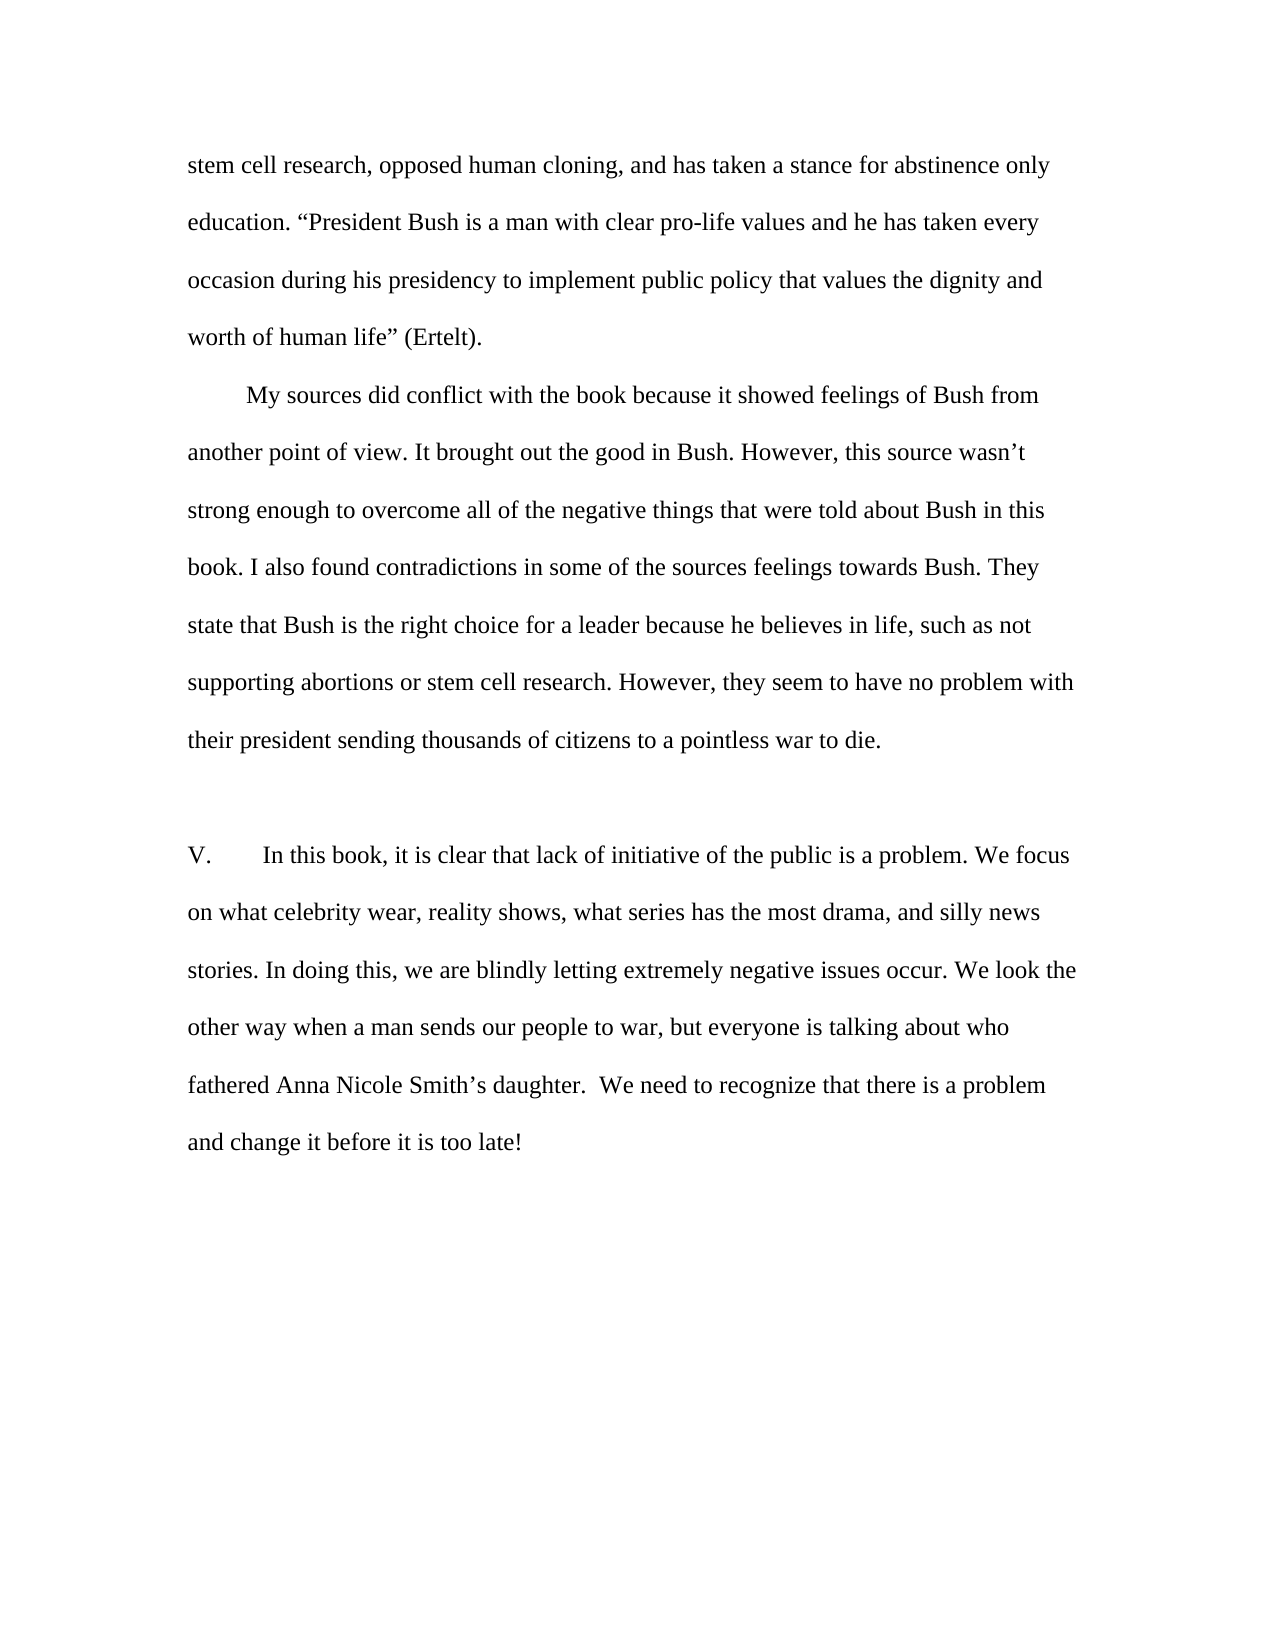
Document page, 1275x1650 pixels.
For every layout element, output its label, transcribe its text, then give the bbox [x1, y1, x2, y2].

text My sources did conflict with the book because it showed feelings of Bush from another point of view. It brought out the good in Bush. However, this source wasn’t strong enough to overcome all of the negative things that were told about Bush in this book. I also found contradictions in some of the sources feelings towards Bush. They state that Bush is the right choice for a leader because he believes in life, such as not supporting abortions or stem cell research. However, they seem to have no problem with their president sending thousands of citizens to a pointless war to die. [187, 380, 1087, 754]
text V. In this book, it is clear that lack of initiative of the public is a problem. We focus on what celebrity wear, reality shows, what series has the most drama, and silly news stories. In doing this, we are blindly letting extremely negative issues occur. We look the other way when a man sends our people to war, but everyone is talking about who fathered Anna Nicole Smith’s daughter. We need to recognize that there is a problem and change it before it is too late! [187, 840, 1087, 1156]
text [187, 150, 1087, 351]
